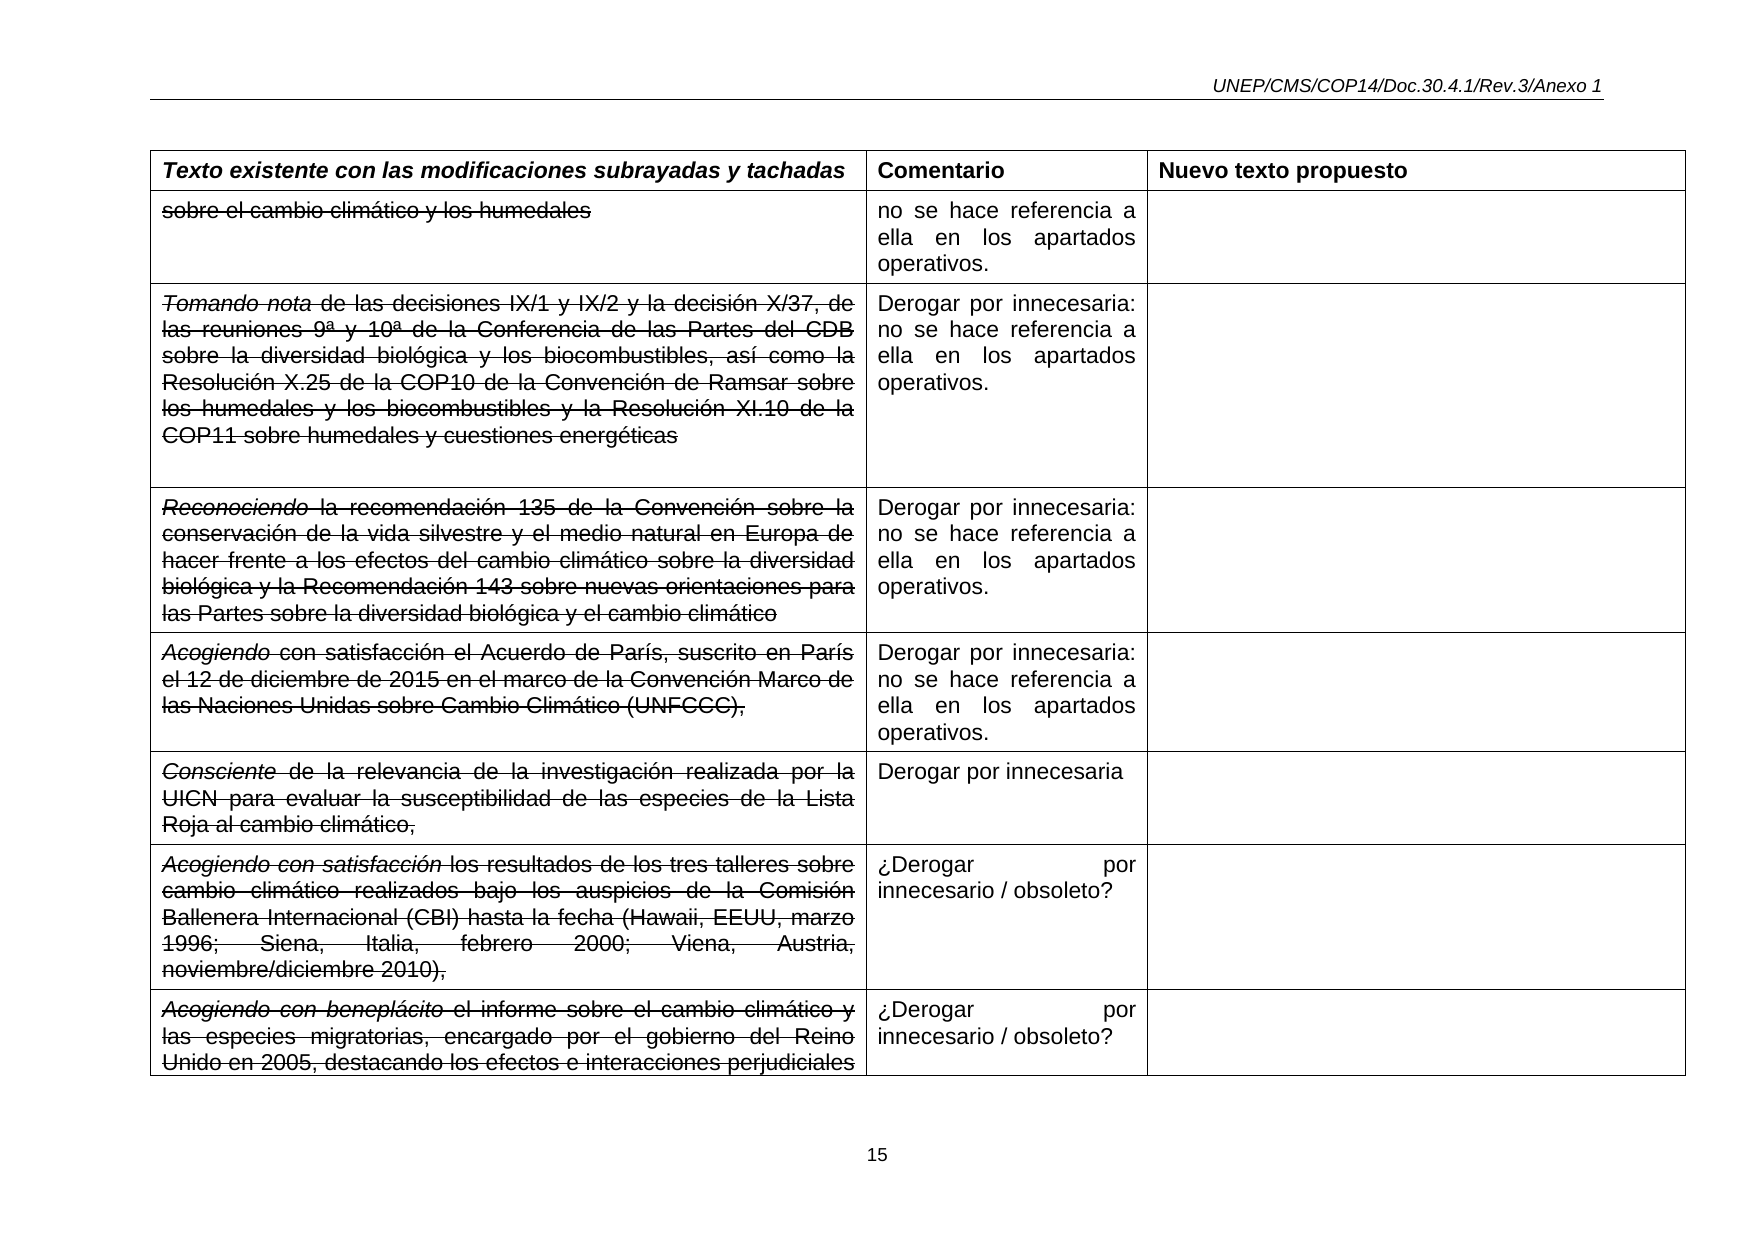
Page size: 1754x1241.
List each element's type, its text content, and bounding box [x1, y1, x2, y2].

table_cell [1148, 845, 1685, 989]
table_header Nuevo texto propuesto [1148, 151, 1685, 190]
table_cell ¿Derogar por innecesario / obsoleto? [867, 990, 1147, 1075]
table_cell Acogiendo con satisfacción el Acuerdo de París, suscrito en París el 12 de diciembre de 2015 en el marco de la Convención Marco de las Naciones Unidas sobre Cambio Climático (UNFCCC), [151, 633, 866, 751]
table_cell Derogar por innecesaria [867, 752, 1147, 844]
table_header Texto existente con las modificaciones subrayadas y tachadas [151, 151, 866, 190]
table_cell Reconociendo la recomendación 135 de la Convención sobre la conservación de la vida silvestre y el medio natural en Europa de hacer frente a los efectos del cambio climático sobre la diversidad biológica y la Recomendación 143 sobre nuevas orientaciones para las Partes sobre la diversidad biológica y el cambio climático [151, 488, 866, 632]
table_cell Tomando nota de las decisiones IX/1 y IX/2 y la decisión X/37, de las reuniones 9ª y 10ª de la Conferencia de las Partes del CDB sobre la diversidad biológica y los biocombustibles, así como la Resolución X.25 de la COP10 de la Convención de Ramsar sobre los humedales y los biocombustibles y la Resolución XI.10 de la COP11 sobre humedales y cuestiones energéticas [151, 284, 866, 487]
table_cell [151, 191, 866, 282]
table_cell [1148, 488, 1685, 632]
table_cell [867, 191, 1147, 282]
table_cell [1148, 752, 1685, 844]
table_cell [1148, 990, 1685, 1075]
table_cell Derogar por innecesaria: no se hace referencia a ella en los apartados operativos. [867, 633, 1147, 751]
table_cell [1148, 284, 1685, 487]
table_cell ¿Derogar por innecesario / obsoleto? [867, 845, 1147, 989]
table_header Comentario [867, 151, 1147, 190]
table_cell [151, 990, 866, 1075]
table_cell [1148, 191, 1685, 282]
table_cell Consciente de la relevancia de la investigación realizada por la UICN para evaluar la susceptibilidad de las especies de la Lista Roja al cambio climático, [151, 752, 866, 844]
table_cell Derogar por innecesaria: no se hace referencia a ella en los apartados operativos. [867, 284, 1147, 487]
table_cell Derogar por innecesaria: no se hace referencia a ella en los apartados operativos. [867, 488, 1147, 632]
table_cell [1148, 633, 1685, 751]
table_cell Acogiendo con satisfacción los resultados de los tres talleres sobre cambio climático realizados bajo los auspicios de la Comisión Ballenera Internacional (CBI) hasta la fecha (Hawaii, EEUU, marzo 1996; Siena, Italia, febrero 2000; Viena, Austria, noviembre/diciembre 2010), [151, 845, 866, 989]
